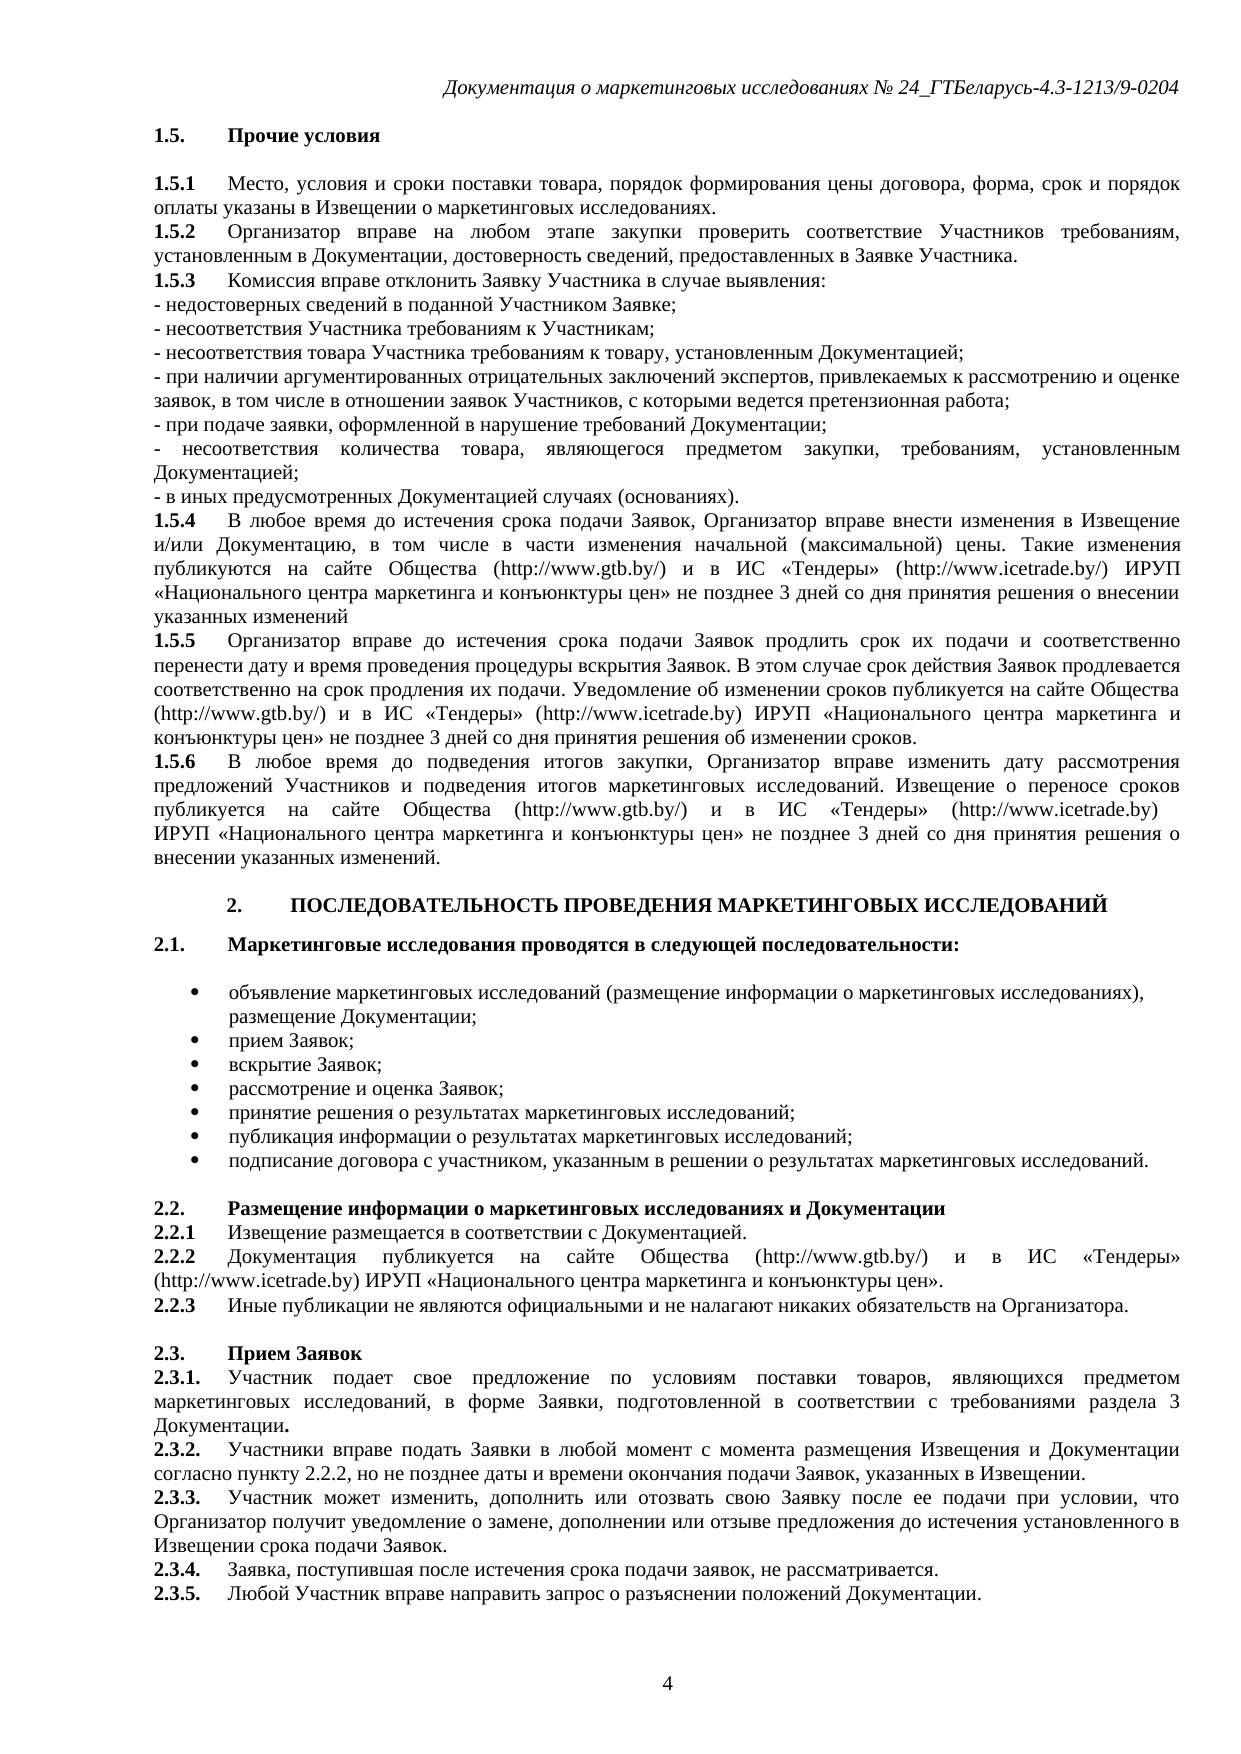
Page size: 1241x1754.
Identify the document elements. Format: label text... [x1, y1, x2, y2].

list Прием Заявок [153, 1341, 1181, 1365]
text - несоответствия количества товара, являющегося предметом закупки, требованиям, установленным Документацией; [153, 436, 1181, 484]
text - несоответствия товара Участника требованиям к товару, установленным Документацией; [153, 340, 1181, 364]
text - недостоверных сведений в поданной Участником Заявке; [153, 292, 1181, 316]
text - при подаче заявки, оформленной в нарушение требований Документации; [153, 412, 1181, 436]
list Любой Участник вправе направить запрос о разъяснении положений Документации. [153, 1581, 1181, 1605]
list объявление маркетинговых исследований (размещение информации о маркетинговых исследованиях), размещение Документации; [191, 980, 1181, 1028]
list Размещение информации о маркетинговых исследованиях и Документации [153, 1196, 1181, 1220]
list Организатор вправе на любом этапе закупки проверить соответствие Участников требованиям, установленным в Документации, достоверность сведений, предоставленных в Заявке Участника. [153, 219, 1181, 267]
list Участник подает свое предложение по условиям поставки товаров, являющихся предметом маркетинговых исследований, в форме Заявки, подготовленной в соответствии с требованиями раздела 3 Документации. [153, 1365, 1181, 1437]
list Участник может изменить, дополнить или отозвать свою Заявку после ее подачи при условии, что Организатор получит уведомление о замене, дополнении или отзыве предложения до истечения установленного в Извещении срока подачи Заявок. [153, 1485, 1181, 1557]
list Маркетинговые исследования проводятся в следующей последовательности: [153, 932, 1181, 956]
list вскрытие Заявок; [191, 1052, 1181, 1076]
list Документация публикуется на сайте Общества (http://www.gtb.by/) и в ИС «Тендеры» (http://www.icetrade.by) ИРУП «Национального центра маркетинга и конъюнктуры цен». [153, 1244, 1181, 1292]
list Извещение размещается в соответствии с Документацией. [153, 1220, 1181, 1244]
list рассмотрение и оценка Заявок; [191, 1076, 1181, 1100]
list В любое время до подведения итогов закупки, Организатор вправе изменить дату рассмотрения предложений Участников и подведения итогов маркетинговых исследований. Извещение о переносе сроков публикуется на сайте Общества (http://www.gtb.by/) и в ИС «Тендеры» (http://www.icetrade.by) ИРУП «Национального центра маркетинга и конъюнктуры цен» не позднее 3 дней со дня принятия решения о внесении указанных изменений. [153, 749, 1181, 869]
list В любое время до истечения срока подачи Заявок, Организатор вправе внести изменения в Извещение и/или Документацию, в том числе в части изменения начальной (максимальной) цены. Такие изменения публикуются на сайте Общества (http://www.gtb.by/) и в ИС «Тендеры» (http://www.icetrade.by/) ИРУП «Национального центра маркетинга и конъюнктуры цен» не позднее 3 дней со дня принятия решения о внесении указанных изменений [153, 508, 1181, 628]
list Организатор вправе до истечения срока подачи Заявок продлить срок их подачи и соответственно перенести дату и время проведения процедуры вскрытия Заявок. В этом случае срок действия Заявок продлевается соответственно на срок продления их подачи. Уведомление об изменении сроков публикуется на сайте Общества (http://www.gtb.by/) и в ИС «Тендеры» (http://www.icetrade.by) ИРУП «Национального центра маркетинга и конъюнктуры цен» не позднее 3 дней со дня принятия решения об изменении сроков. [153, 628, 1181, 749]
list принятие решения о результатах маркетинговых исследований; [191, 1100, 1181, 1124]
list Место, условия и сроки поставки товара, порядок формирования цены договора, форма, срок и порядок оплаты указаны в Извещении о маркетинговых исследованиях. [153, 171, 1181, 219]
text - при наличии аргументированных отрицательных заключений экспертов, привлекаемых к рассмотрению и оценке заявок, в том числе в отношении заявок Участников, с которыми ведется претензионная работа; [153, 364, 1181, 412]
list Прочие условия [153, 123, 1181, 147]
list Комиссия вправе отклонить Заявку Участника в случае выявления: [153, 267, 1181, 292]
text - несоответствия Участника требованиям к Участникам; [153, 316, 1181, 340]
list Иные публикации не являются официальными и не налагают никаких обязательств на Организатора. [153, 1292, 1181, 1317]
list прием Заявок; [191, 1028, 1181, 1052]
list Участники вправе подать Заявки в любой момент с момента размещения Извещения и Документации согласно пункту 2.2.2, но не позднее даты и времени окончания подачи Заявок, указанных в Извещении. [153, 1437, 1181, 1485]
list последовательность проведения маркетинговых исследований [153, 893, 1181, 917]
list публикация информации о результатах маркетинговых исследований; [191, 1124, 1181, 1148]
list Заявка, поступившая после истечения срока подачи заявок, не рассматривается. [153, 1557, 1181, 1581]
list подписание договора с участником, указанным в решении о результатах маркетинговых исследований. [191, 1148, 1181, 1172]
text - в иных предусмотренных Документацией случаях (основаниях). [153, 484, 1181, 508]
